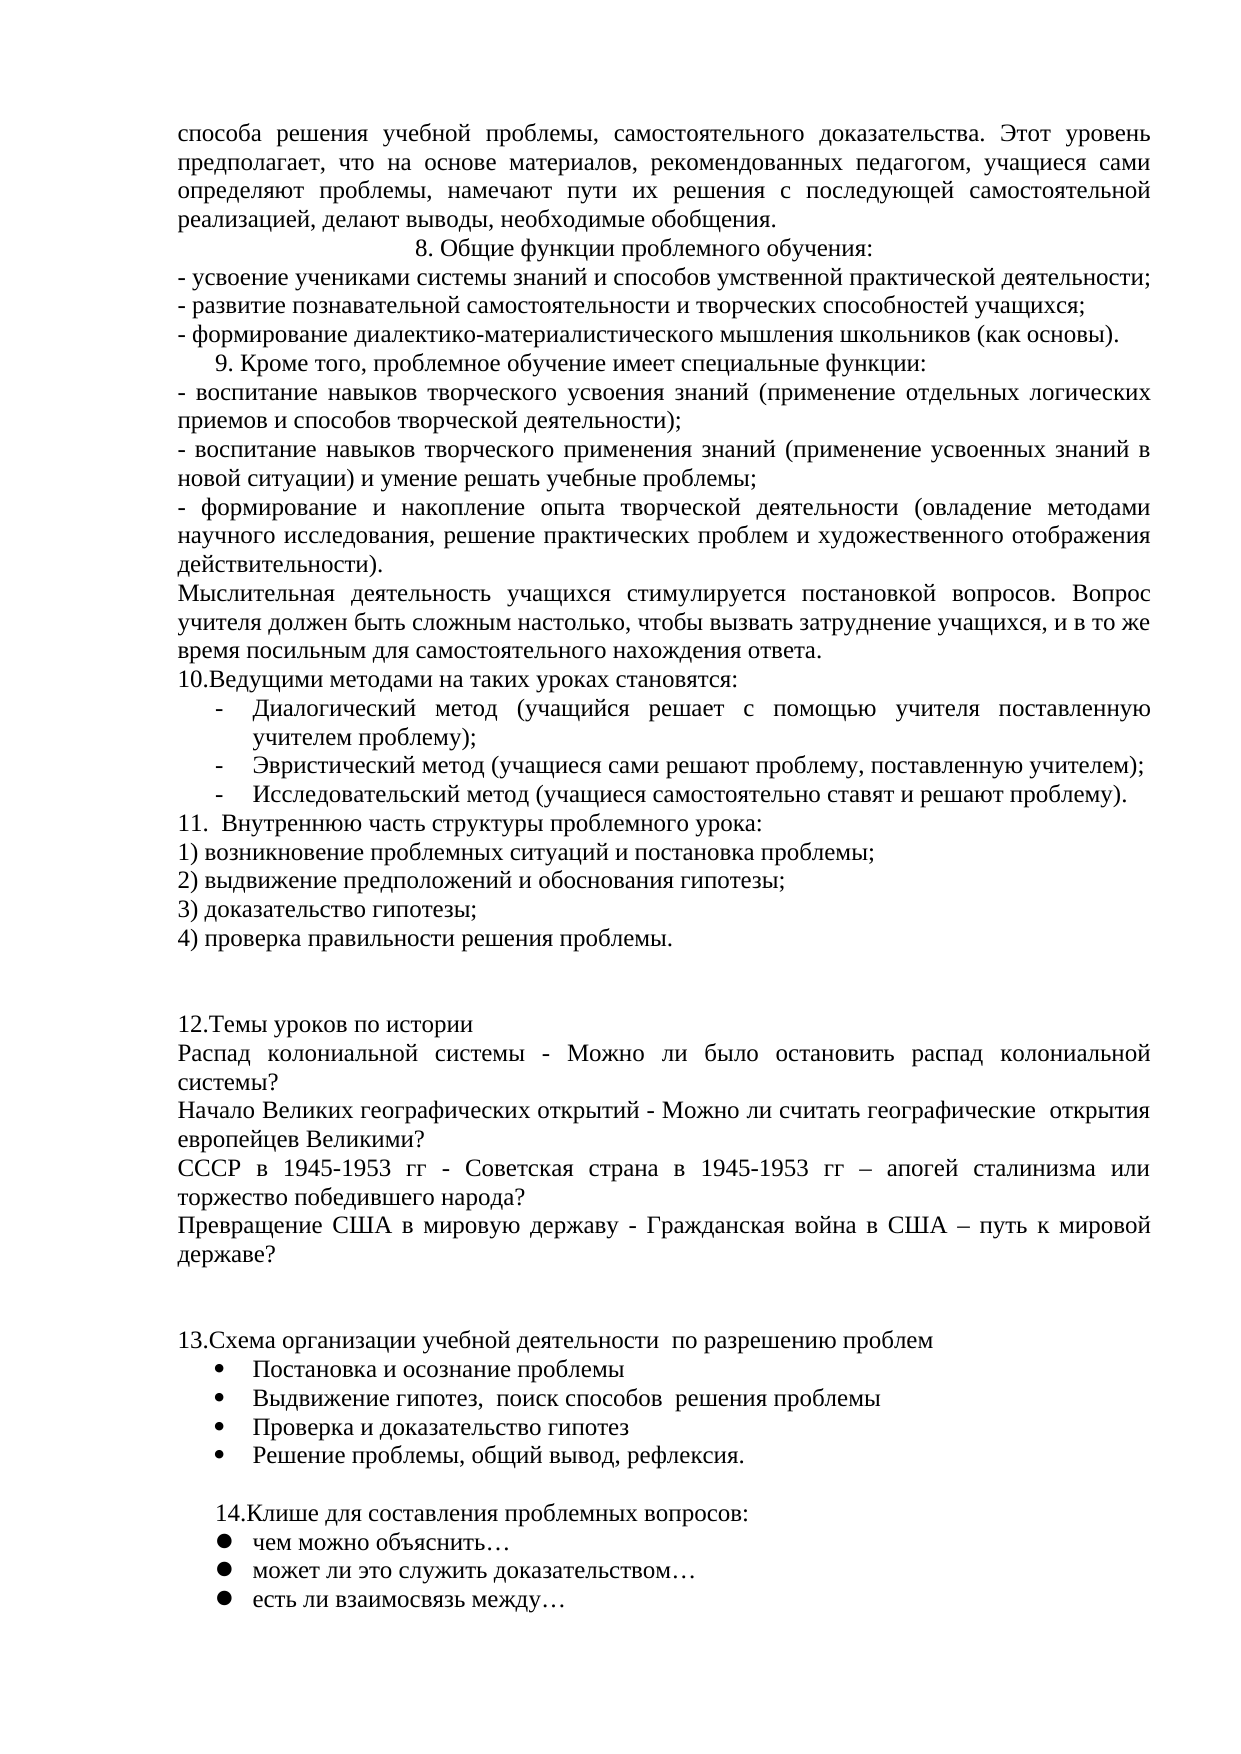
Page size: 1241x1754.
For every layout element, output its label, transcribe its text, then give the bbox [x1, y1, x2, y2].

text Мыслительная деятельность учащихся стимулируется постановкой вопросов. Вопрос учителя должен быть сложным настолько, чтобы вызвать затруднение учащихся, и в то же время посильным для самостоятельного нахождения ответа. [177, 578, 1152, 664]
text 2) выдвижение предположений и обоснования гипотезы; [177, 866, 1152, 894]
text - формирование диалектико-материалистического мышления школьников (как основы). [177, 319, 1152, 348]
text 4) проверка правильности решения проблемы. [177, 923, 1152, 952]
text 14.Клише для составления проблемных вопросов: [215, 1498, 1152, 1527]
text 9. Кроме того, проблемное обучение имеет специальные функции: [177, 348, 1152, 377]
text - развитие познавательной самостоятельности и творческих способностей учащихся; [177, 291, 1152, 319]
list Выдвижение гипотез, поиск способов решения проблемы [215, 1383, 1152, 1412]
text 10.Ведущими методами на таких уроках становятся: [177, 664, 1152, 693]
text 8. Общие функции проблемного обучения: [177, 233, 1152, 262]
list Эвристический метод (учащиеся сами решают проблему, поставленную учителем); [215, 751, 1152, 779]
list может ли это служить доказательством… [215, 1556, 1152, 1584]
text - формирование и накопление опыта творческой деятельности (овладение методами научного исследования, решение практических проблем и художественного отображения действительности). [177, 492, 1152, 578]
text 1) возникновение проблемных ситуаций и постановка проблемы; [177, 837, 1152, 866]
text СССР в 1945-1953 гг - Советская страна в 1945-1953 гг – апогей сталинизма или торжество победившего народа? [177, 1153, 1152, 1211]
text 13.Схема организации учебной деятельности по разрешению проблем [177, 1326, 1152, 1354]
text Начало Великих географических открытий - Можно ли считать географические открытия европейцев Великими? [177, 1096, 1152, 1153]
list Исследовательский метод (учащиеся самостоятельно ставят и решают проблему). [215, 779, 1152, 808]
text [177, 118, 1152, 233]
text Превращение США в мировую державу - Гражданская война в США – путь к мировой державе? [177, 1211, 1152, 1268]
list Постановка и осознание проблемы [215, 1354, 1152, 1383]
list Диалогический метод (учащийся решает с помощью учителя поставленную учителем проблему); [215, 693, 1152, 751]
text 11. Внутреннюю часть структуры проблемного урока: [177, 808, 1152, 837]
list чем можно объяснить… [215, 1527, 1152, 1556]
text Распад колониальной системы - Можно ли было остановить распад колониальной системы? [177, 1038, 1152, 1096]
text - воспитание навыков творческого применения знаний (применение усвоенных знаний в новой ситуации) и умение решать учебные проблемы; [177, 434, 1152, 492]
list Проверка и доказательство гипотез [215, 1412, 1152, 1441]
list Решение проблемы, общий вывод, рефлексия. [215, 1441, 1152, 1469]
list есть ли взаимосвязь между… [215, 1584, 1152, 1613]
text - воспитание навыков творческого усвоения знаний (применение отдельных логических приемов и способов творческой деятельности); [177, 377, 1152, 434]
text - усвоение учениками системы знаний и способов умственной практической деятельности; [177, 262, 1152, 291]
text 12.Темы уроков по истории [177, 1009, 1152, 1038]
text 3) доказательство гипотезы; [177, 894, 1152, 923]
